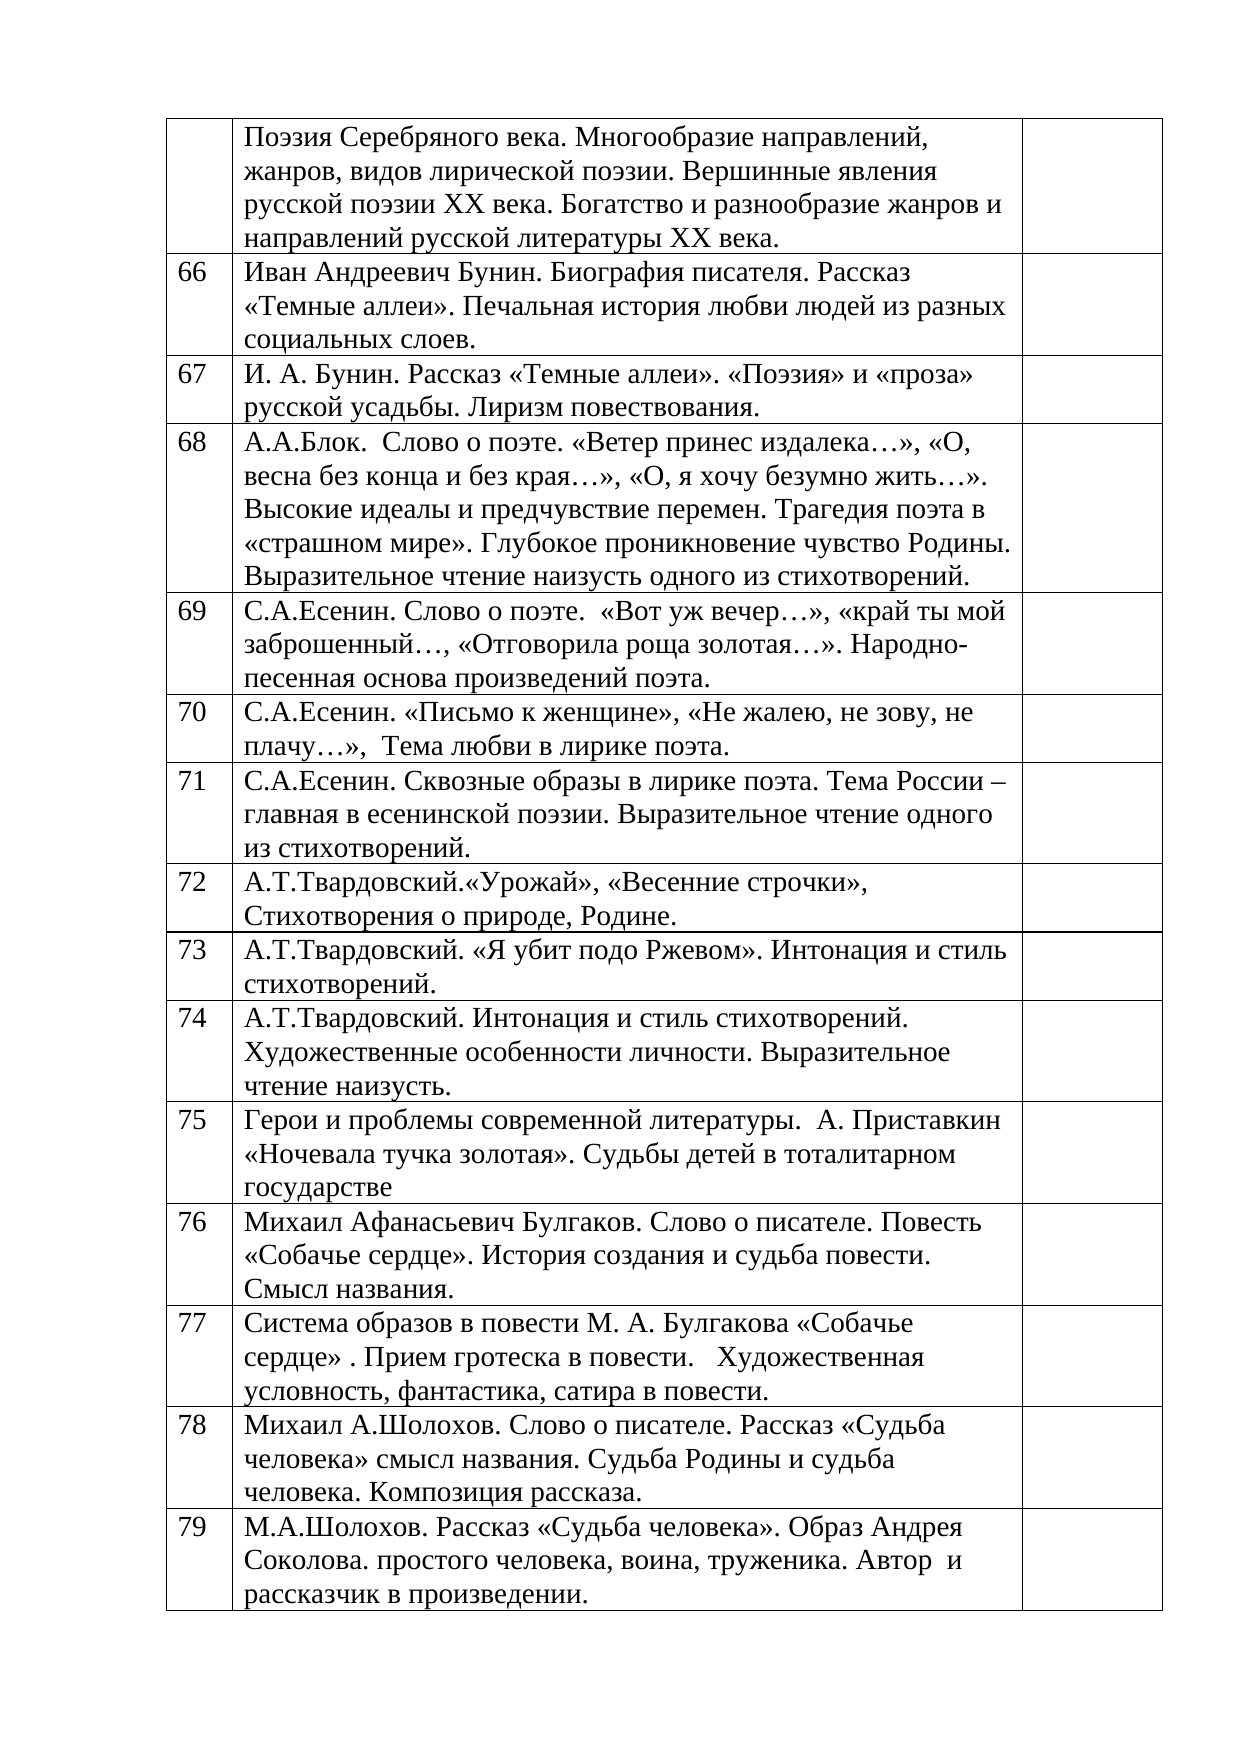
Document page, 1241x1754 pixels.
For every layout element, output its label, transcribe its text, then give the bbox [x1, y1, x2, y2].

table_cell 73 [167, 933, 232, 999]
table_cell [1023, 1306, 1162, 1406]
table_cell И. А. Бунин. Рассказ «Темные аллеи». «Поэзия» и «проза» русской усадьбы. Лиризм повествования. [233, 356, 1022, 423]
table_cell Система образов в повести М. А. Булгакова «Собачье сердце» . Прием гротеска в повести. Художественная условность, фантастика, сатира в повести. [233, 1306, 1022, 1406]
table_cell [1023, 1509, 1162, 1609]
table_cell 67 [167, 356, 232, 423]
table_cell Герои и проблемы современной литературы. А. Приставкин «Ночевала тучка золотая». Судьбы детей в тоталитарном государстве [233, 1102, 1022, 1203]
table_cell 77 [167, 1306, 232, 1406]
table_cell [1023, 1204, 1162, 1304]
table_cell [1023, 695, 1162, 762]
table_cell [1023, 864, 1162, 931]
table_cell С.А.Есенин. Слово о поэте. «Вот уж вечер…», «край ты мой заброшенный…, «Отговорила роща золотая…». Народно-песенная основа произведений поэта. [233, 593, 1022, 693]
table_cell 68 [167, 424, 232, 592]
table_cell [1023, 356, 1162, 423]
table_cell А.Т.Твардовский.«Урожай», «Весенние строчки», Стихотворения о природе, Родине. [233, 864, 1022, 931]
table_cell 74 [167, 1001, 232, 1101]
table_cell [1023, 1001, 1162, 1101]
table_cell Иван Андреевич Бунин. Биография писателя. Рассказ «Темные аллеи». Печальная история любви людей из разных социальных слоев. [233, 254, 1022, 355]
table_cell 65 [167, 119, 232, 253]
table_cell 66 [167, 254, 232, 355]
table_cell [1023, 424, 1162, 592]
table_cell 69 [167, 593, 232, 693]
table_cell 71 [167, 763, 232, 863]
table_cell А.Т.Твардовский. Интонация и стиль стихотворений. Художественные особенности личности. Выразительное чтение наизусть. [233, 1001, 1022, 1101]
table_cell С.А.Есенин. «Письмо к женщине», «Не жалею, не зову, не плачу…», Тема любви в лирике поэта. [233, 695, 1022, 762]
table_cell 78 [167, 1407, 232, 1508]
table_cell 72 [167, 864, 232, 931]
table_cell 79 [167, 1509, 232, 1609]
table_cell [1023, 1102, 1162, 1203]
table_cell М.А.Шолохов. Рассказ «Судьба человека». Образ Андрея Соколова. простого человека, воина, труженика. Автор и рассказчик в произведении. [233, 1509, 1022, 1609]
table_cell Михаил А.Шолохов. Слово о писателе. Рассказ «Судьба человека» смысл названия. Судьба Родины и судьба человека. Композиция рассказа. [233, 1407, 1022, 1508]
table_cell Михаил Афанасьевич Булгаков. Слово о писателе. Повесть «Собачье сердце». История создания и судьба повести. Смысл названия. [233, 1204, 1022, 1304]
table_cell [1023, 593, 1162, 693]
table_cell [1023, 1407, 1162, 1508]
table_cell [1023, 119, 1162, 253]
table_cell [1023, 933, 1162, 999]
table_cell [1023, 763, 1162, 863]
table_cell 76 [167, 1204, 232, 1304]
table_cell 75 [167, 1102, 232, 1203]
table_cell С.А.Есенин. Сквозные образы в лирике поэта. Тема России – главная в есенинской поэзии. Выразительное чтение одного из стихотворений. [233, 763, 1022, 863]
table_cell [1023, 254, 1162, 355]
table_cell А.А.Блок. Слово о поэте. «Ветер принес издалека…», «О, весна без конца и без края…», «О, я хочу безумно жить…». Высокие идеалы и предчувствие перемен. Трагедия поэта в «страшном мире». Глубокое проникновение чувство Родины. Выразительное чтение наизусть одного из стихотворений. [233, 424, 1022, 592]
table_cell 70 [167, 695, 232, 762]
table_cell А.Т.Твардовский. «Я убит подо Ржевом». Интонация и стиль стихотворений. [233, 933, 1022, 999]
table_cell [233, 119, 1022, 253]
